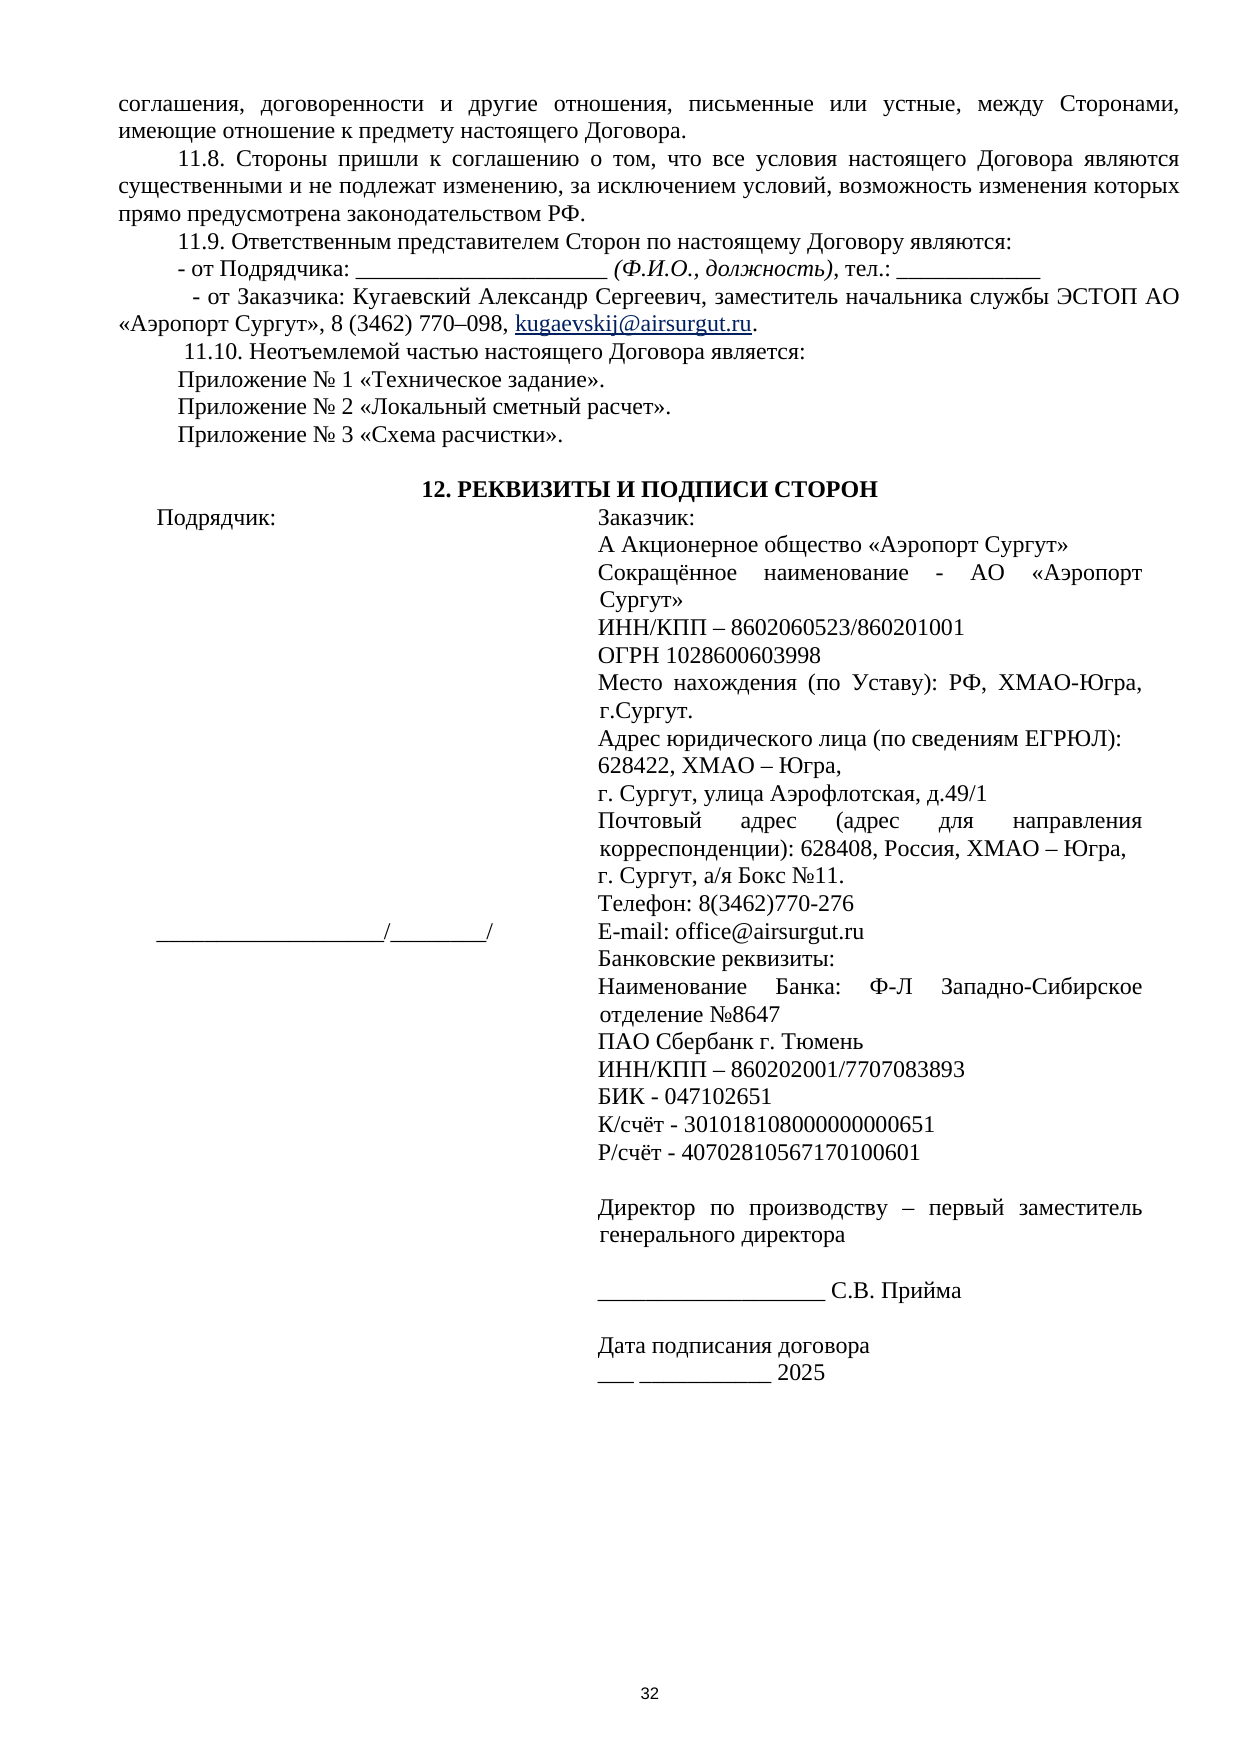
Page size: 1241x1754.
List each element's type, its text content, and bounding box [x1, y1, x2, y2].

text - от Заказчика: Кугаевский Александр Сергеевич, заместитель начальника службы ЭСТОП АО «Аэропорт Сургут», 8 (3462) 770–098, kugaevskij@airsurgut.ru. [118, 282, 1181, 337]
text 11.10. Неотъемлемой частью настоящего Договора является: [118, 337, 1181, 365]
text 11.9. Ответственным представителем Сторон по настоящему Договору являются: [118, 227, 1181, 254]
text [118, 89, 1181, 144]
text Приложение № 1 «Техническое задание». [118, 365, 1181, 392]
text 11.8. Стороны пришли к соглашению о том, что все условия настоящего Договора являются существенными и не подлежат изменению, за исключением условий, возможность изменения которых прямо предусмотрена законодательством РФ. [118, 144, 1181, 227]
table_header Подрядчик: ___________________/________/ [145, 503, 588, 1386]
table_header Заказчик: А Акционерное общество «Аэропорт Сургут» Сокращённое наименование - АО «Аэропорт Сургут» ИНН/КПП – 8602060523/860201001 ОГРН 1028600603998 Место нахождения (по Уставу): РФ, ХМАО-Югра, г.Сургут. Адрес юридического лица (по сведениям ЕГРЮЛ): 628422, ХМАО – Югра, г. Сургут, улица Аэрофлотская, д.49/1 Почтовый адрес (адрес для направления корреспонденции): 628408, Россия, ХМАО – Югра, г. Сургут, а/я Бокс №11. Телефон: 8(3462)770-276 Е-mail: office@airsurgut.ru Банковские реквизиты: Наименование Банка: Ф-Л Западно-Сибирское отделение №8647 ПАО Сбербанк г. Тюмень ИНН/КПП – 860202001/7707083893 БИК - 047102651 К/счёт - 301018108000000000651 Р/счёт - 40702810567170100601 Директор по производству – первый заместитель генерального директора ___________________ С.В. Прийма Дата подписания договора ___ ___________ 2025 [588, 503, 1154, 1386]
text 12. РЕКВИЗИТЫ И ПОДПИСИ СТОРОН [118, 475, 1181, 503]
text Приложение № 2 «Локальный сметный расчет». [118, 392, 1181, 420]
text - от Подрядчика: _____________________ (Ф.И.О., должность), тел.: ____________ [118, 254, 1181, 282]
text Приложение № 3 «Схема расчистки». [118, 420, 1181, 447]
